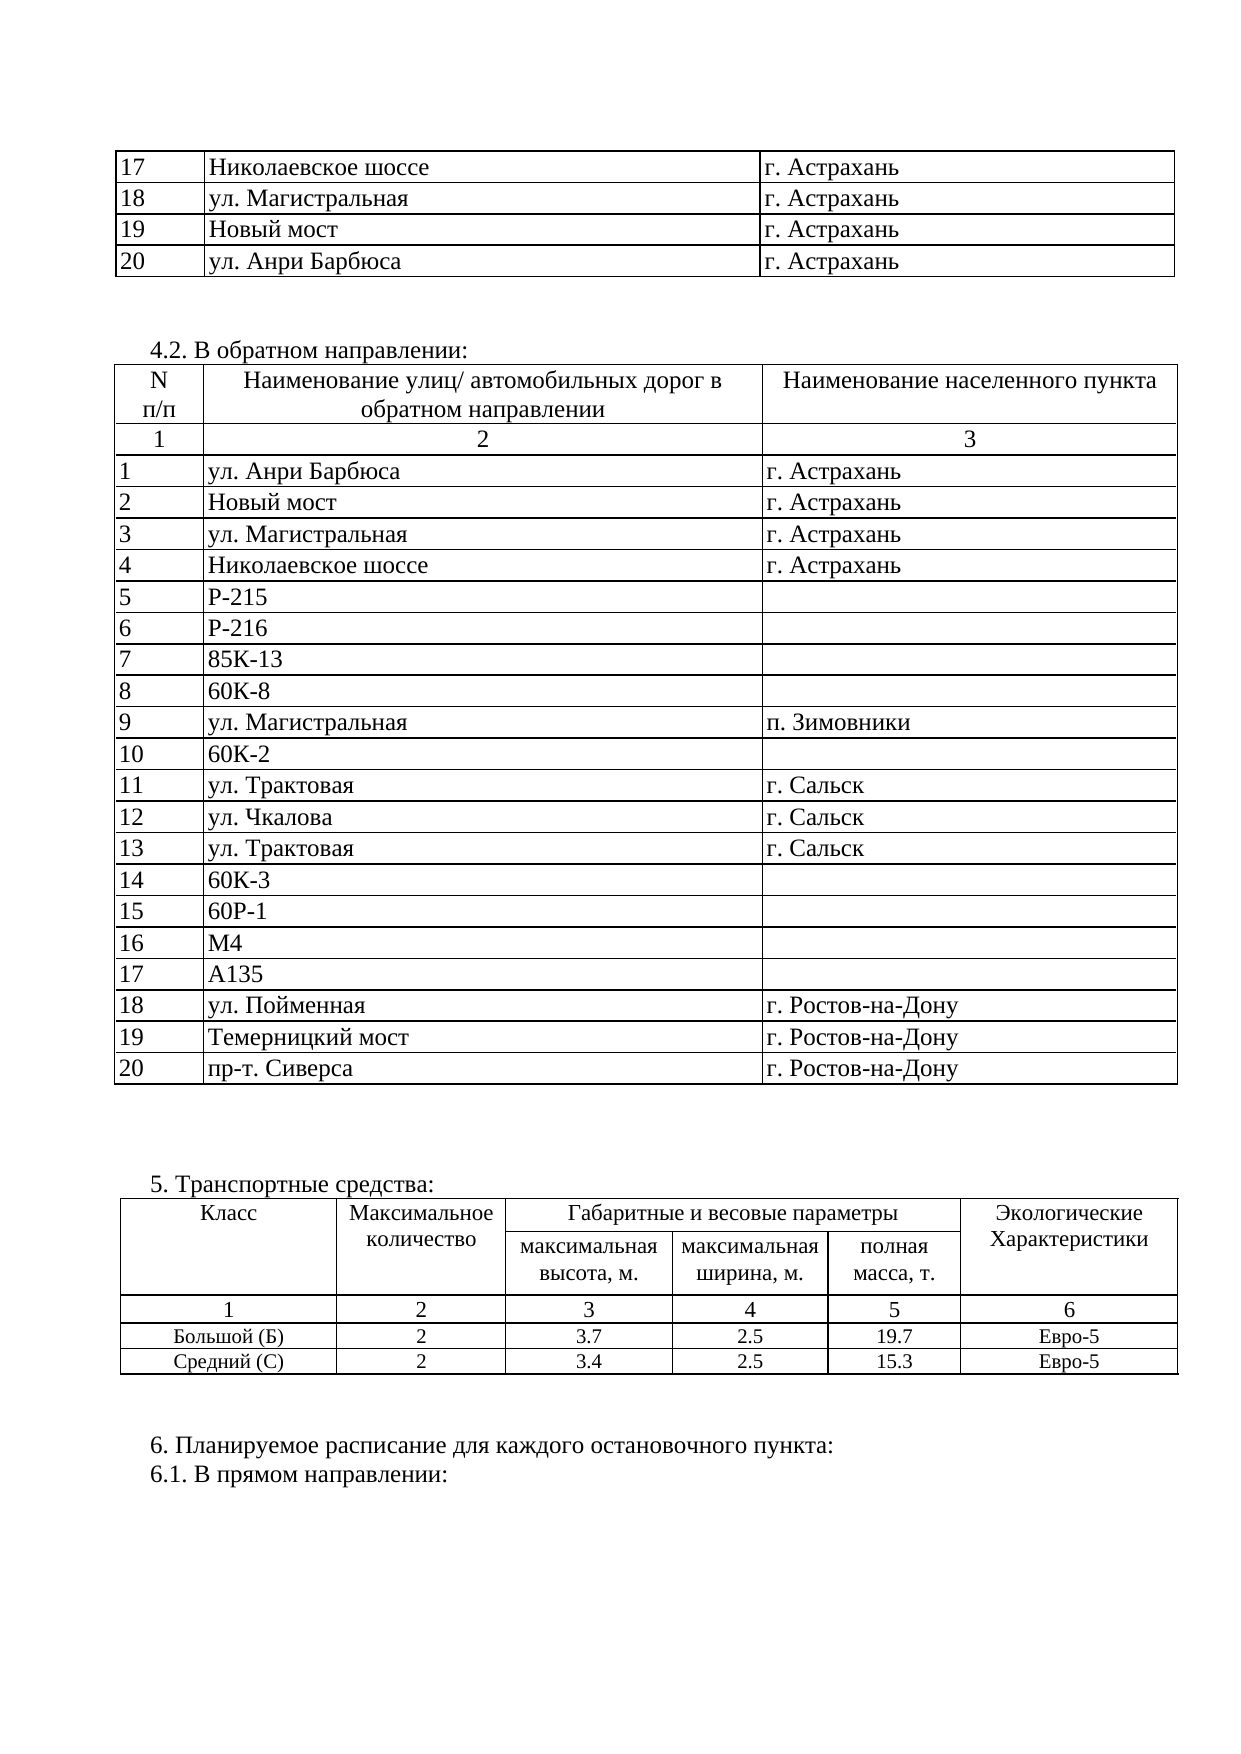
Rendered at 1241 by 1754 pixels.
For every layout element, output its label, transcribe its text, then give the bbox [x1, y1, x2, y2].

table_cell г. Сальск [763, 832, 1177, 863]
table_header Экологические Характеристики [961, 1199, 1177, 1294]
table_cell ул. Пойменная [204, 991, 762, 1020]
table_cell Евро-5 [961, 1349, 1177, 1373]
table_cell ул. Трактовая [204, 770, 762, 800]
table_cell г. Астрахань [761, 152, 1174, 181]
table_cell 5 [115, 581, 203, 611]
table_cell пр-т. Сиверса [204, 1053, 762, 1083]
text 4.2. В обратном направлении: [150, 335, 1090, 364]
table_cell Николаевское шоссе [205, 152, 759, 181]
table_cell г. Ростов-на-Дону [763, 1020, 1177, 1052]
table_cell 85К-13 [204, 645, 762, 674]
table_cell 20 [117, 246, 204, 276]
table_cell 8 [115, 675, 203, 706]
table_cell ул. Магистральная [205, 183, 759, 213]
table_cell ул. Анри Барбюса [205, 246, 759, 276]
table_cell [763, 580, 1177, 611]
table_cell 1 [115, 424, 203, 454]
table_header Габаритные и весовые параметры [506, 1199, 960, 1231]
table_header Класс [121, 1199, 336, 1294]
table_cell Николаевское шоссе [204, 550, 762, 580]
table_cell ул. Анри Барбюса [204, 456, 762, 486]
table_cell [763, 958, 1177, 989]
table_cell г. Астрахань [761, 183, 1174, 213]
table_cell 2.5 [673, 1324, 827, 1348]
table_cell [763, 643, 1177, 674]
table_header Наименование населенного пункта [763, 365, 1177, 423]
table_cell 3 [506, 1296, 672, 1322]
table_cell 17 [115, 959, 203, 989]
table_cell Евро-5 [961, 1324, 1177, 1348]
table_cell 4 [673, 1296, 827, 1322]
table_cell 9 [115, 707, 203, 737]
table_cell 2 [337, 1349, 505, 1373]
table_cell [763, 926, 1177, 957]
table_cell 5 [829, 1296, 960, 1322]
table_cell [763, 737, 1177, 769]
table_cell [763, 674, 1177, 706]
table_cell 19.7 [829, 1324, 960, 1348]
table_cell г. Астрахань [763, 517, 1177, 548]
table_cell ул. Магистральная [204, 519, 762, 548]
table_cell г. Сальск [763, 769, 1177, 800]
table_cell г. Сальск [763, 800, 1177, 832]
table_cell Темерницкий мост [204, 1022, 762, 1052]
table_cell 60К-3 [204, 865, 762, 894]
table_cell 60К-2 [204, 739, 762, 769]
table_cell 19 [115, 1021, 203, 1052]
table_cell 17 [117, 152, 204, 181]
table_cell Р-216 [204, 613, 762, 643]
table_cell 16 [115, 927, 203, 957]
table_cell 14 [115, 864, 203, 894]
table_cell 2 [337, 1296, 505, 1322]
table_cell 15.3 [829, 1349, 960, 1373]
table_header N п/п [115, 365, 203, 423]
table_cell 20 [115, 1053, 203, 1083]
table_cell 6 [115, 613, 203, 643]
table_cell ул. Чкалова [204, 802, 762, 832]
table_cell Новый мост [204, 487, 762, 517]
table_cell 13 [115, 833, 203, 863]
table_header Максимальное количество [337, 1199, 505, 1294]
table_cell 3.4 [506, 1349, 672, 1373]
table_cell 3 [115, 518, 203, 548]
table_cell 3.7 [506, 1324, 672, 1348]
table_cell 1 [121, 1296, 336, 1322]
table_cell 6 [961, 1296, 1177, 1322]
table_cell г. Астрахань [761, 246, 1174, 276]
table_cell 11 [115, 770, 203, 800]
table_cell 4 [115, 550, 203, 580]
table_cell М4 [204, 928, 762, 957]
text 6.1. В прямом направлении: [150, 1459, 1090, 1487]
table_cell г. Ростов-на-Дону [763, 1052, 1177, 1083]
table_cell 2.5 [673, 1349, 827, 1373]
table_cell 18 [117, 183, 204, 213]
table_cell [763, 895, 1177, 926]
table_cell г. Астрахань [763, 454, 1177, 486]
table_cell г. Астрахань [761, 215, 1174, 244]
table_cell Большой (Б) [121, 1324, 336, 1348]
table_cell 10 [115, 738, 203, 769]
table_cell Новый мост [205, 215, 759, 244]
table_cell 15 [115, 896, 203, 926]
table_cell Средний (С) [121, 1349, 336, 1373]
table_cell г. Астрахань [763, 549, 1177, 580]
table_cell [763, 863, 1177, 894]
table_cell 60Р-1 [204, 896, 762, 926]
table_cell 19 [117, 215, 204, 244]
table_cell 3 [763, 423, 1177, 454]
text 6. Планируемое расписание для каждого остановочного пункта: [150, 1430, 1090, 1459]
table_cell г. Астрахань [763, 486, 1177, 517]
table_cell 1 [115, 455, 203, 486]
table_cell полная масса, т. [829, 1232, 960, 1294]
table_cell 12 [115, 801, 203, 832]
table_cell 2 [337, 1324, 505, 1348]
table_cell ул. Магистральная [204, 707, 762, 737]
table_cell максимальная ширина, м. [673, 1232, 827, 1294]
table_cell 18 [115, 990, 203, 1020]
table_cell п. Зимовники [763, 706, 1177, 737]
table_header Наименование улиц/ автомобильных дорог в обратном направлении [204, 365, 762, 423]
table_cell [763, 611, 1177, 643]
table_cell 2 [204, 424, 762, 454]
table_cell 2 [115, 487, 203, 517]
table_cell г. Ростов-на-Дону [763, 989, 1177, 1020]
table_cell 60К-8 [204, 676, 762, 706]
table_cell А135 [204, 959, 762, 989]
text 5. Транспортные средства: [150, 1169, 1090, 1197]
table_cell максимальная высота, м. [506, 1232, 672, 1294]
table_cell 7 [115, 644, 203, 674]
table_cell Р-215 [204, 582, 762, 611]
table_cell ул. Трактовая [204, 833, 762, 863]
